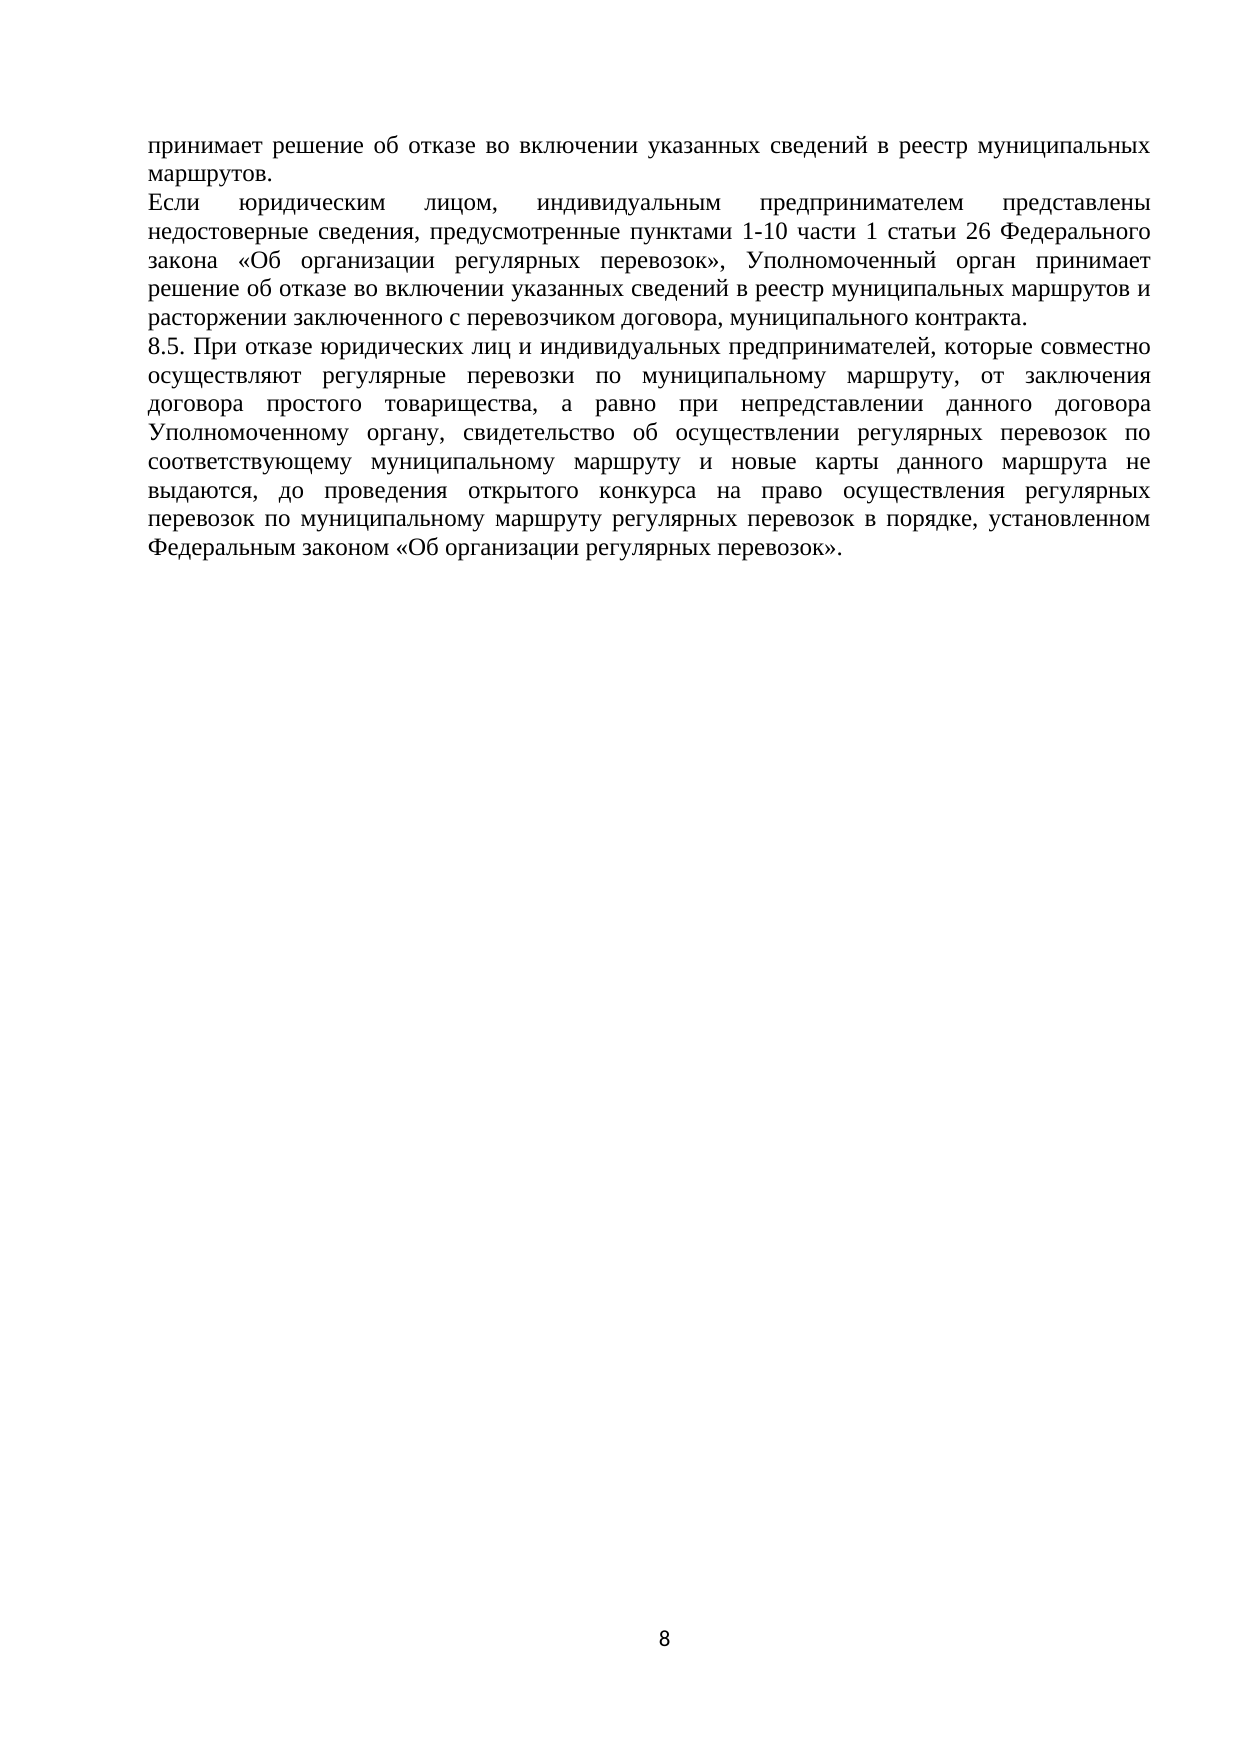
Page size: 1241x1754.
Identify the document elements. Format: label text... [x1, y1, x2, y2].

list 8.5. При отказе юридических лиц и индивидуальных предпринимателей, которые совместно осуществляют регулярные перевозки по муниципальному маршруту, от заключения договора простого товарищества, а равно при непредставлении данного договора Уполномоченному органу, свидетельство об осуществлении регулярных перевозок по соответствующему муниципальному маршруту и новые карты данного маршрута не выдаются, до проведения открытого конкурса на право осуществления регулярных перевозок по муниципальному маршруту регулярных перевозок в порядке, установленном Федеральным законом «Об организации регулярных перевозок». [148, 331, 1152, 561]
text Если юридическим лицом, индивидуальным предпринимателем представлены недостоверные сведения, предусмотренные пунктами 1-10 части 1 статьи 26 Федерального закона «Об организации регулярных перевозок», Уполномоченный орган принимает решение об отказе во включении указанных сведений в реестр муниципальных маршрутов и расторжении заключенного с перевозчиком договора, муниципального контракта. [148, 187, 1152, 331]
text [148, 130, 1152, 187]
